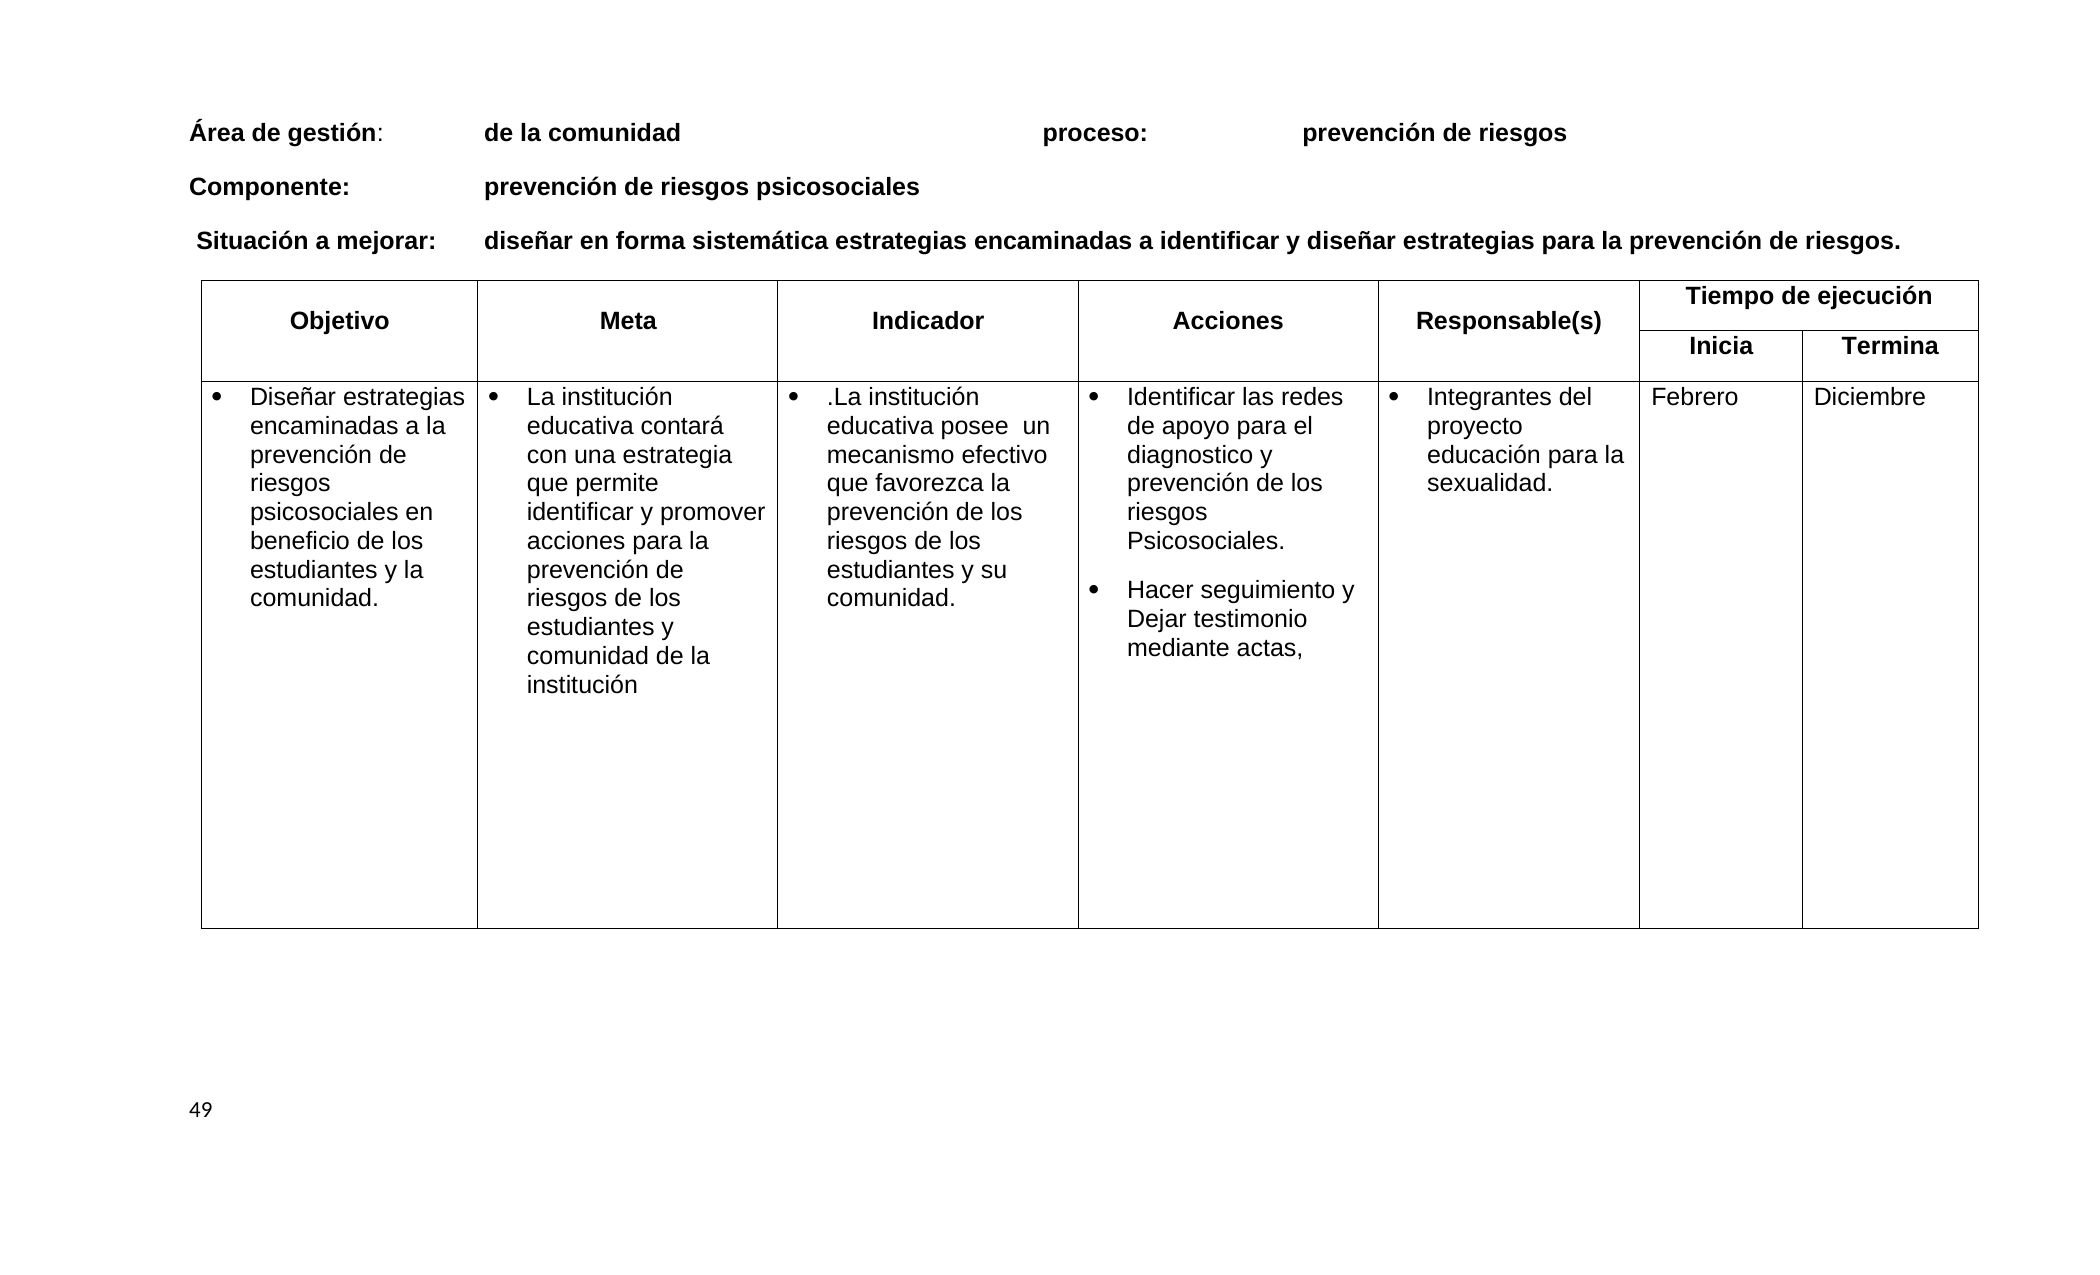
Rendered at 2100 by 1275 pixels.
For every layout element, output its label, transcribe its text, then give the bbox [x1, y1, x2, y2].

table_header Meta [478, 281, 777, 381]
table_cell Inicia [1640, 331, 1802, 381]
table_header Responsable(s) [1379, 281, 1639, 381]
table_header Acciones [1079, 281, 1378, 381]
table_cell Diciembre [1803, 382, 1978, 927]
text Área de gestión: de la comunidad proceso: prevención de riesgos [189, 118, 2053, 147]
table_cell .La institución educativa posee un mecanismo efectivo que favorezca la prevención de los riesgos de los estudiantes y su comunidad. [778, 382, 1078, 927]
text Situación a mejorar: diseñar en forma sistemática estrategias encaminadas a identificar y diseñar estrategias para la prevención de riesgos. [189, 226, 2053, 254]
table_cell Termina [1803, 331, 1978, 381]
table_cell Integrantes del proyecto educación para la sexualidad. [1379, 382, 1639, 927]
text Componente: prevención de riesgos psicosociales [189, 172, 2053, 201]
table_cell Identificar las redes de apoyo para el diagnostico y prevención de los riesgos Psicosociales. Hacer seguimiento y Dejar testimonio mediante actas, [1079, 382, 1378, 927]
table_cell La institución educativa contará con una estrategia que permite identificar y promover acciones para la prevención de riesgos de los estudiantes y comunidad de la institución [478, 382, 777, 927]
table_header Tiempo de ejecución [1640, 281, 1978, 330]
table_cell Febrero [1640, 382, 1802, 927]
table_cell Diseñar estrategias encaminadas a la prevención de riesgos psicosociales en beneficio de los estudiantes y la comunidad. [202, 382, 477, 927]
table_header Indicador [778, 281, 1078, 381]
table_header Objetivo [202, 281, 477, 381]
